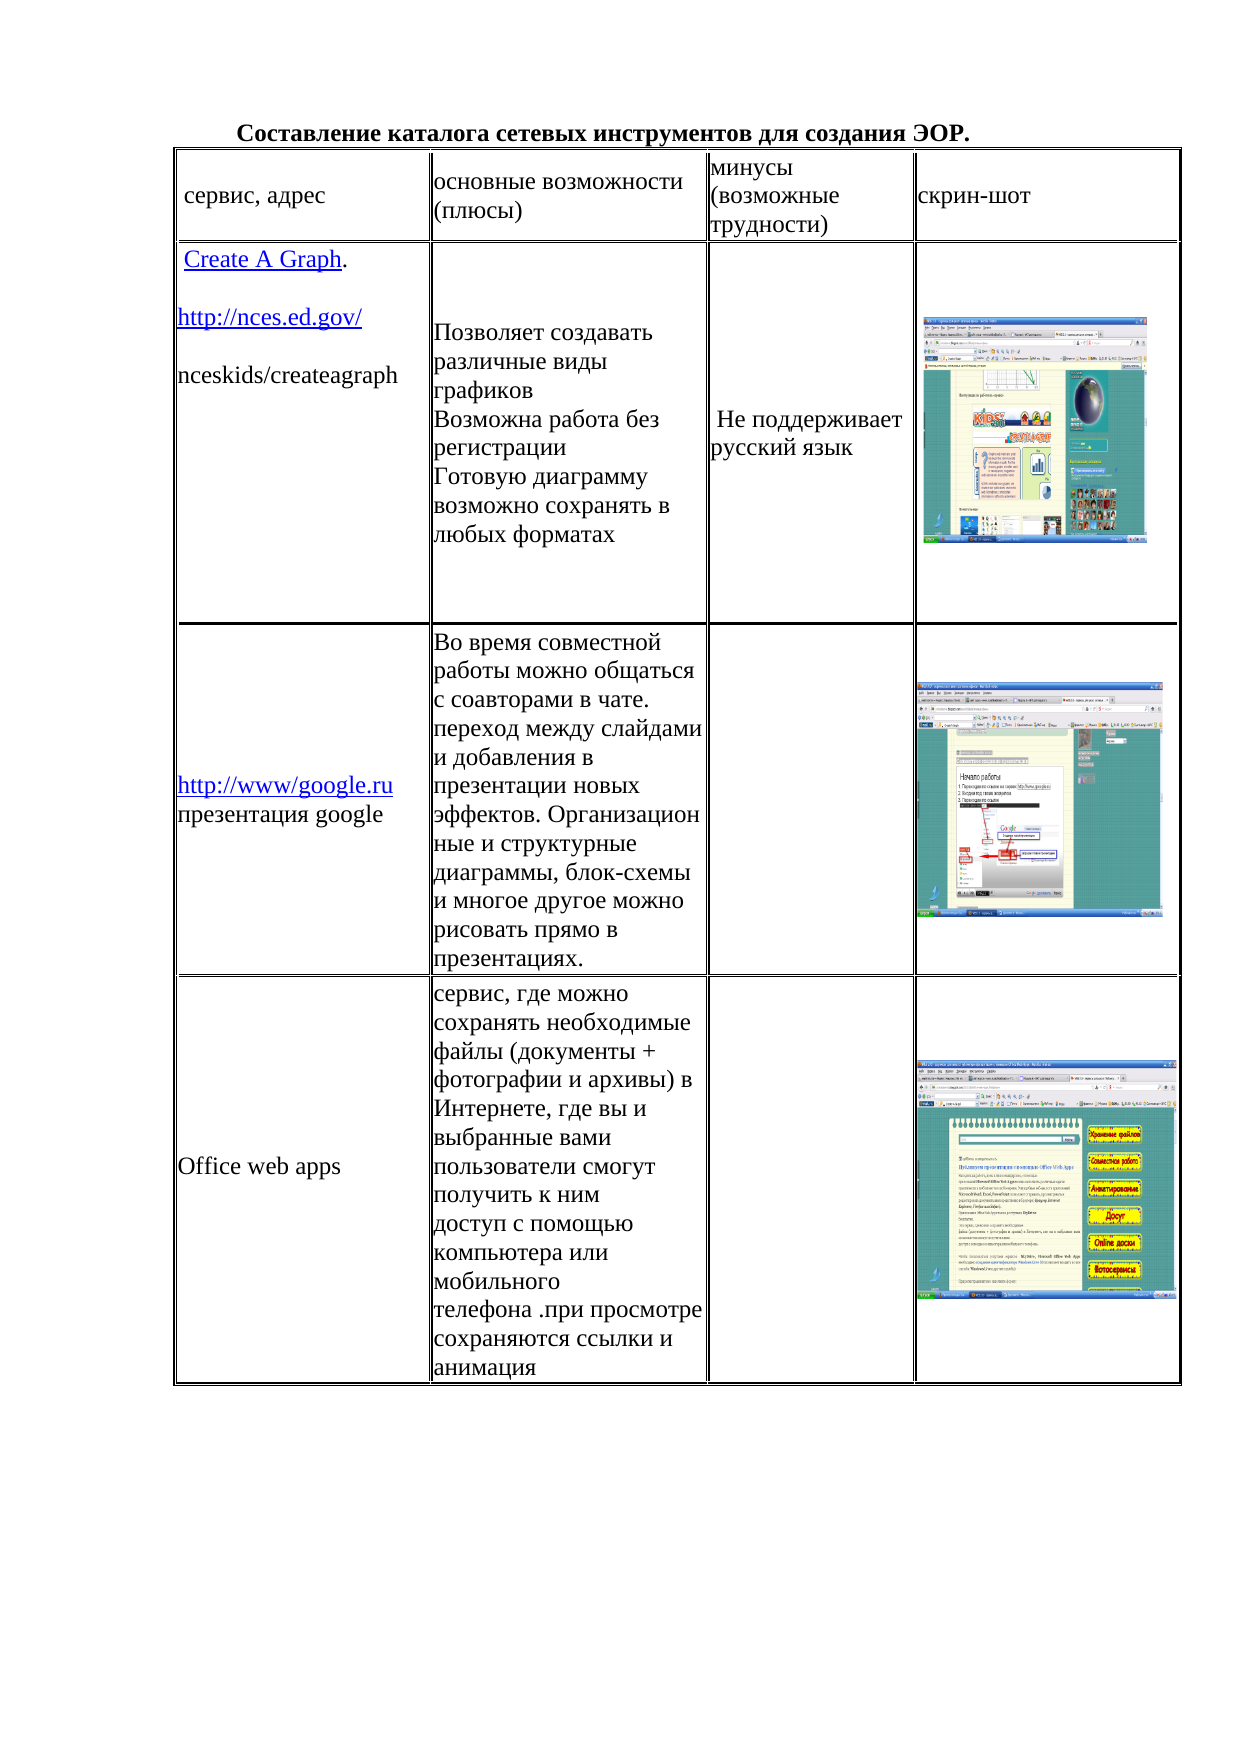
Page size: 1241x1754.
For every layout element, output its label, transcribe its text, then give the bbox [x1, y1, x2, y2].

table_cell [915, 974, 1180, 1382]
table_header основные возможности (плюсы) [431, 148, 708, 239]
table_cell Позволяет создавать различные виды графиков Возможна работа без регистрации Готовую диаграмму возможно сохранять в любых форматах [433, 243, 706, 622]
table_cell Office web apps [177, 974, 431, 1382]
table_cell [708, 974, 915, 1382]
table_cell [917, 240, 1180, 622]
table_header сервис, адрес [175, 148, 431, 239]
table_cell http://www/google.ru презентация google [177, 622, 429, 973]
table_header скрин-шот [915, 150, 1179, 239]
picture [917, 1060, 1177, 1299]
text Составление каталога сетевых инструментов для создания ЭОР. [177, 118, 1152, 147]
picture [917, 682, 1163, 917]
table_cell Во время совместной работы можно общаться с соавторами в чате. переход между слайдами и добавления в презентации новых эффектов. Организационные и структурные диаграммы, блок-схемы и многое другое можно рисовать прямо в презентациях. [433, 625, 706, 973]
table_header минусы (возможные трудности) [708, 148, 915, 239]
table_cell Create A Graph. http://nces.ed.gov/ nceskids/createagraph [177, 240, 429, 622]
table_cell [710, 625, 913, 973]
picture [923, 317, 1147, 543]
table_cell Не поддерживает русский язык [710, 243, 913, 622]
table_cell [917, 622, 1179, 973]
table_cell сервис, где можно сохранять необходимые файлы (документы + фотографии и архивы) в Интернете, где вы и выбранные вами пользователи смогут получить к ним доступ с помощью компьютера или мобильного телефона .при просмотре сохраняются ссылки и анимация [431, 974, 708, 1382]
